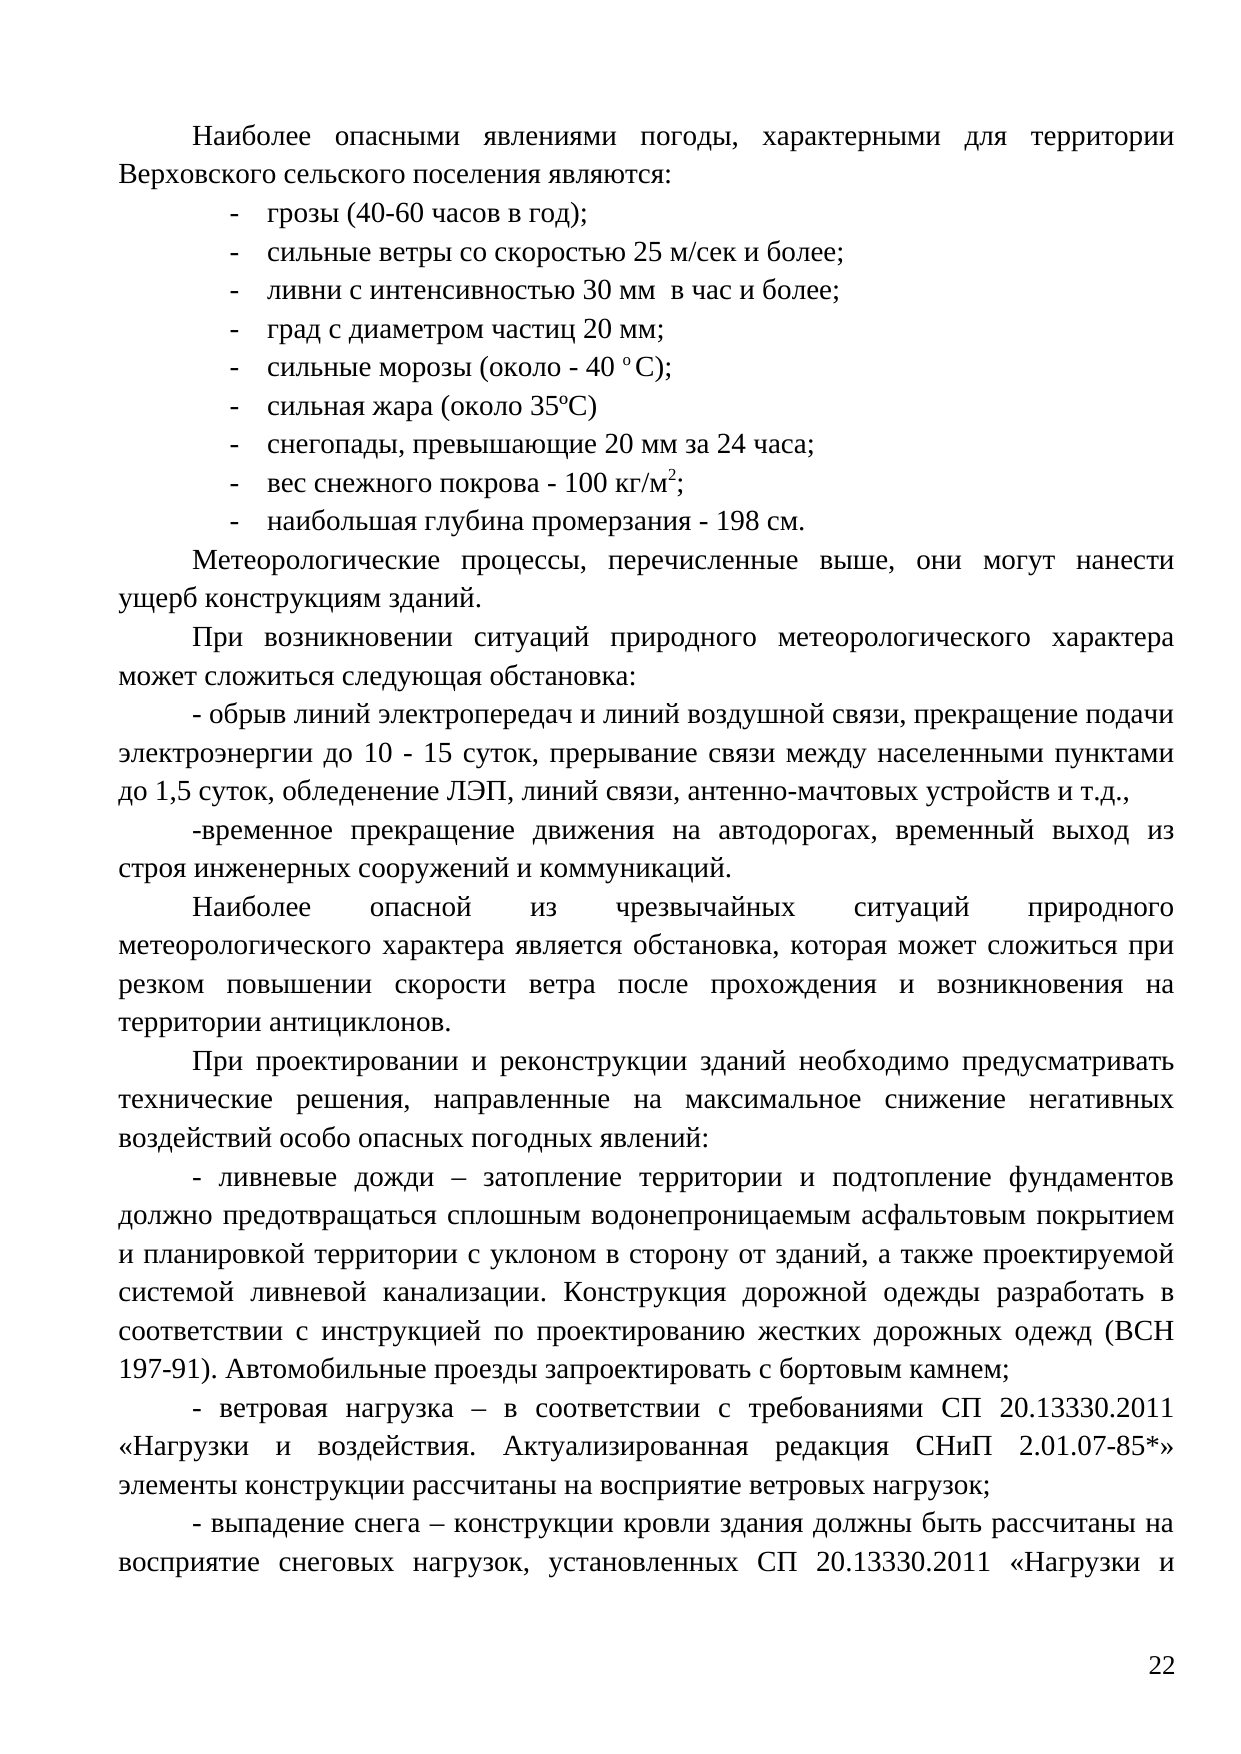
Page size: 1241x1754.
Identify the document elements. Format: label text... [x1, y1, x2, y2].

text - обрыв линий электропередач и линий воздушной связи, прекращение подачи электроэнергии до 10 - 15 суток, прерывание связи между населенными пунктами до 1,5 суток, обледенение ЛЭП, линий связи, антенно-мачтовых устройств и т.д., [118, 696, 1175, 807]
list град с диаметром частиц 20 мм; [229, 311, 1175, 344]
text При возникновении ситуаций природного метеорологического характера может сложиться следующая обстановка: [118, 619, 1175, 691]
text Метеорологические процессы, перечисленные выше, они могут нанести ущерб конструкциям зданий. [118, 542, 1175, 614]
list снегопады, превышающие 20 мм за 24 часа; [229, 426, 1175, 460]
list сильные ветры со скоростью 25 м/сек и более; [229, 234, 1175, 267]
list ливни с интенсивностью 30 мм в час и более; [229, 272, 1175, 306]
text При проектировании и реконструкции зданий необходимо предусматривать технические решения, направленные на максимальное снижение негативных воздействий особо опасных погодных явлений: [118, 1043, 1175, 1154]
list сильная жара (около 35ºС) [229, 388, 1175, 421]
list грозы (40-60 часов в год); [229, 195, 1175, 229]
list сильные морозы (около - 40 о С); [229, 349, 1175, 383]
text -временное прекращение движения на автодорогах, временный выход из строя инженерных сооружений и коммуникаций. [118, 812, 1175, 884]
text - ветровая нагрузка – в соответствии с требованиями СП 20.13330.2011 «Нагрузки и воздействия. Актуализированная редакция СНиП 2.01.07-85*» элементы конструкции рассчитаны на восприятие ветровых нагрузок; [118, 1390, 1175, 1501]
text Наиболее опасной из чрезвычайных ситуаций природного метеорологического характера является обстановка, которая может сложиться при резком повышении скорости ветра после прохождения и возникновения на территории антициклонов. [118, 889, 1175, 1038]
list вес снежного покрова - 100 кг/м2; [229, 465, 1175, 498]
text - ливневые дожди – затопление территории и подтопление фундаментов должно предотвращаться сплошным водонепроницаемым асфальтовым покрытием и планировкой территории с уклоном в сторону от зданий, а также проектируемой системой ливневой канализации. Конструкция дорожной одежды разработать в соответствии с инструкцией по проектированию жестких дорожных одежд (ВСН 197-91). Автомобильные проезды запроектировать с бортовым камнем; [118, 1159, 1175, 1385]
text Наиболее опасными явлениями погоды, характерными для территории Верховского сельского поселения являются: [118, 118, 1175, 190]
list наибольшая глубина промерзания - 198 см. [229, 503, 1175, 537]
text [118, 1506, 1175, 1578]
